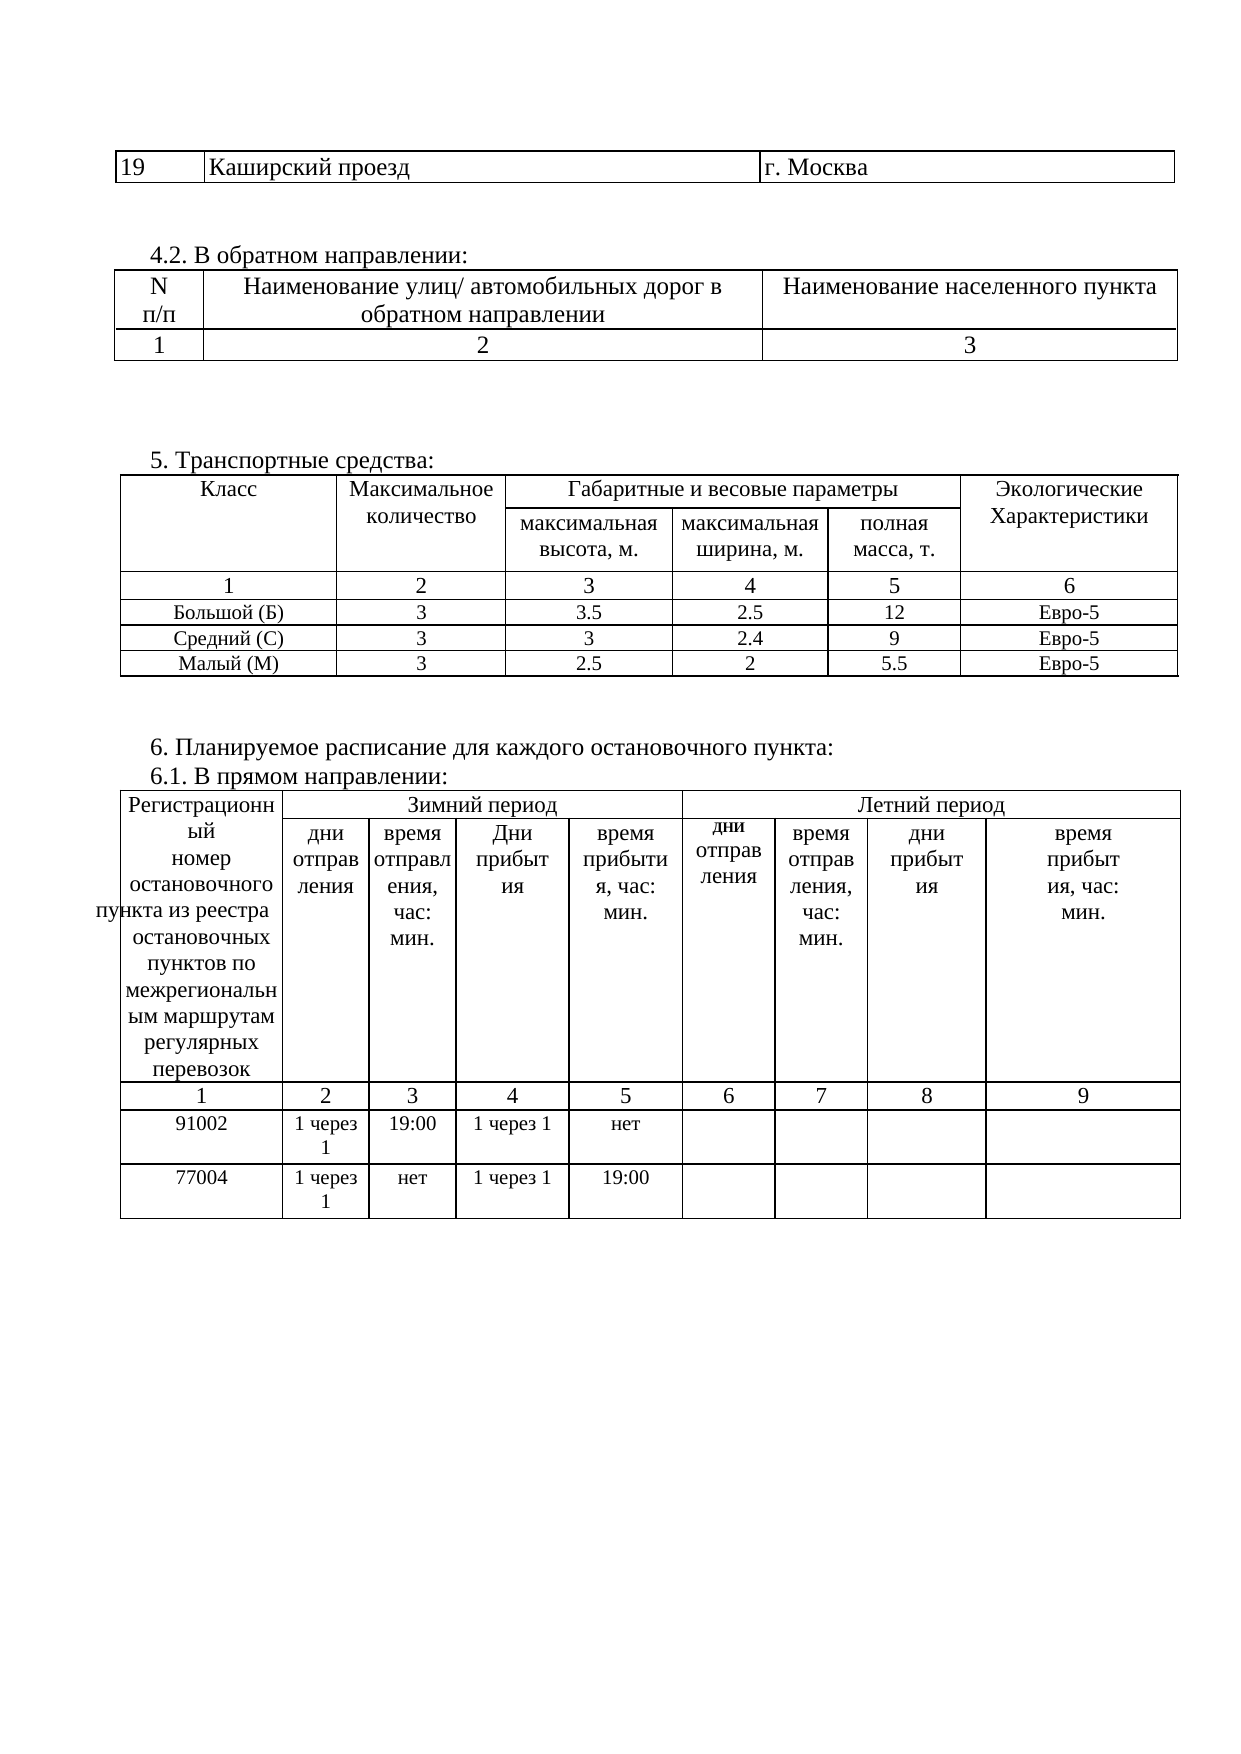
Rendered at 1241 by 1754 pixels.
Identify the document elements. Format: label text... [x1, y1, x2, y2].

table_cell 3 [337, 651, 505, 675]
table_cell 4 [673, 572, 827, 598]
table_cell Евро-5 [961, 600, 1177, 624]
table_cell [776, 1165, 867, 1218]
table_cell Малый (М) [121, 651, 336, 675]
table_cell [987, 1111, 1180, 1163]
text 5. Транспортные средства: [150, 445, 1090, 474]
table_cell Каширский проезд [205, 152, 759, 181]
text 6.1. В прямом направлении: [150, 761, 1090, 789]
table_cell [776, 1111, 867, 1163]
table_cell 1 [121, 572, 336, 598]
table_header Летний период [683, 791, 1180, 817]
table_cell Евро-5 [961, 626, 1177, 650]
table_cell 8 [868, 1083, 985, 1109]
table_cell 3 [370, 1083, 455, 1109]
table_cell 5 [570, 1083, 682, 1109]
table_cell 2 [283, 1083, 368, 1109]
table_cell 2.5 [506, 651, 672, 675]
table_header Габаритные и весовые параметры [506, 476, 960, 507]
table_cell [868, 1111, 985, 1163]
table_cell Средний (С) [121, 626, 336, 650]
table_cell 1 [121, 1083, 282, 1109]
table_cell дни прибыт ия [868, 819, 985, 1081]
table_cell 9 [829, 626, 960, 650]
table_cell Большой (Б) [121, 600, 336, 624]
table_cell 3 [506, 572, 672, 598]
table_cell 19:00 [570, 1165, 682, 1218]
table_cell 5 [829, 572, 960, 598]
table_cell 1 [115, 329, 203, 360]
table_cell 1 через 1 [457, 1165, 568, 1218]
table_cell время прибыт ия, час: мин. [987, 819, 1180, 1081]
table_header N п/п [115, 271, 203, 328]
table_cell 2 [673, 651, 827, 675]
table_cell 12 [829, 600, 960, 624]
table_cell 2.4 [673, 626, 827, 650]
table_cell 6 [683, 1083, 774, 1109]
table_cell максимальная ширина, м. [673, 509, 827, 571]
table_header Максимальное количество [337, 476, 505, 571]
table_cell [868, 1165, 985, 1218]
table_cell 2 [204, 330, 762, 360]
table_cell максимальная высота, м. [506, 509, 672, 571]
table_cell 1 через 1 [283, 1165, 368, 1218]
table_header Наименование населенного пункта [763, 271, 1177, 328]
table_cell 6 [961, 572, 1177, 598]
table_cell 2.5 [673, 600, 827, 624]
table_cell 1 через 1 [457, 1111, 568, 1163]
table_cell [683, 1111, 774, 1163]
table_cell время отправ ления, час: мин. [776, 819, 867, 1081]
table_cell дни отправ ления [283, 819, 368, 1081]
table_cell полная масса, т. [829, 509, 960, 571]
table_cell 19 [117, 152, 204, 181]
table_cell 7 [776, 1083, 867, 1109]
table_cell нет [570, 1111, 682, 1163]
text 4.2. В обратном направлении: [150, 241, 1090, 269]
table_cell 77004 [121, 1165, 282, 1218]
table_cell 9 [987, 1083, 1180, 1109]
text 6. Планируемое расписание для каждого остановочного пункта: [150, 732, 1090, 761]
table_cell Евро-5 [961, 651, 1177, 675]
table_cell время прибыти я, час: мин. [570, 819, 682, 1081]
table_header Наименование улиц/ автомобильных дорог в обратном направлении [204, 271, 762, 328]
table_cell 19:00 [370, 1111, 455, 1163]
table_cell 5.5 [829, 651, 960, 675]
table_cell [987, 1165, 1180, 1218]
table_cell ДНИ отправ ления [683, 819, 774, 1081]
table_cell 4 [457, 1083, 568, 1109]
table_cell 3 [763, 328, 1177, 360]
table_header Класс [121, 476, 336, 571]
table_cell нет [370, 1165, 455, 1218]
table_cell 91002 [121, 1111, 282, 1163]
table_cell 2 [337, 572, 505, 598]
table_cell 3.5 [506, 600, 672, 624]
table_cell 3 [337, 600, 505, 624]
table_cell 3 [506, 626, 672, 650]
table_cell время отправл ения, час: мин. [370, 819, 455, 1081]
table_header Зимний период [283, 791, 682, 817]
table_header Регистрационный номер остановочного пункта из реестра остановочных пунктов по межрегиональным маршрутам регулярных перевозок [121, 791, 282, 1081]
table_cell 1 через 1 [283, 1111, 368, 1163]
table_cell [683, 1165, 774, 1218]
table_cell Дни прибыт ия [457, 819, 568, 1081]
table_header Экологические Характеристики [961, 476, 1177, 571]
table_cell г. Москва [761, 152, 1174, 181]
table_cell 3 [337, 626, 505, 650]
